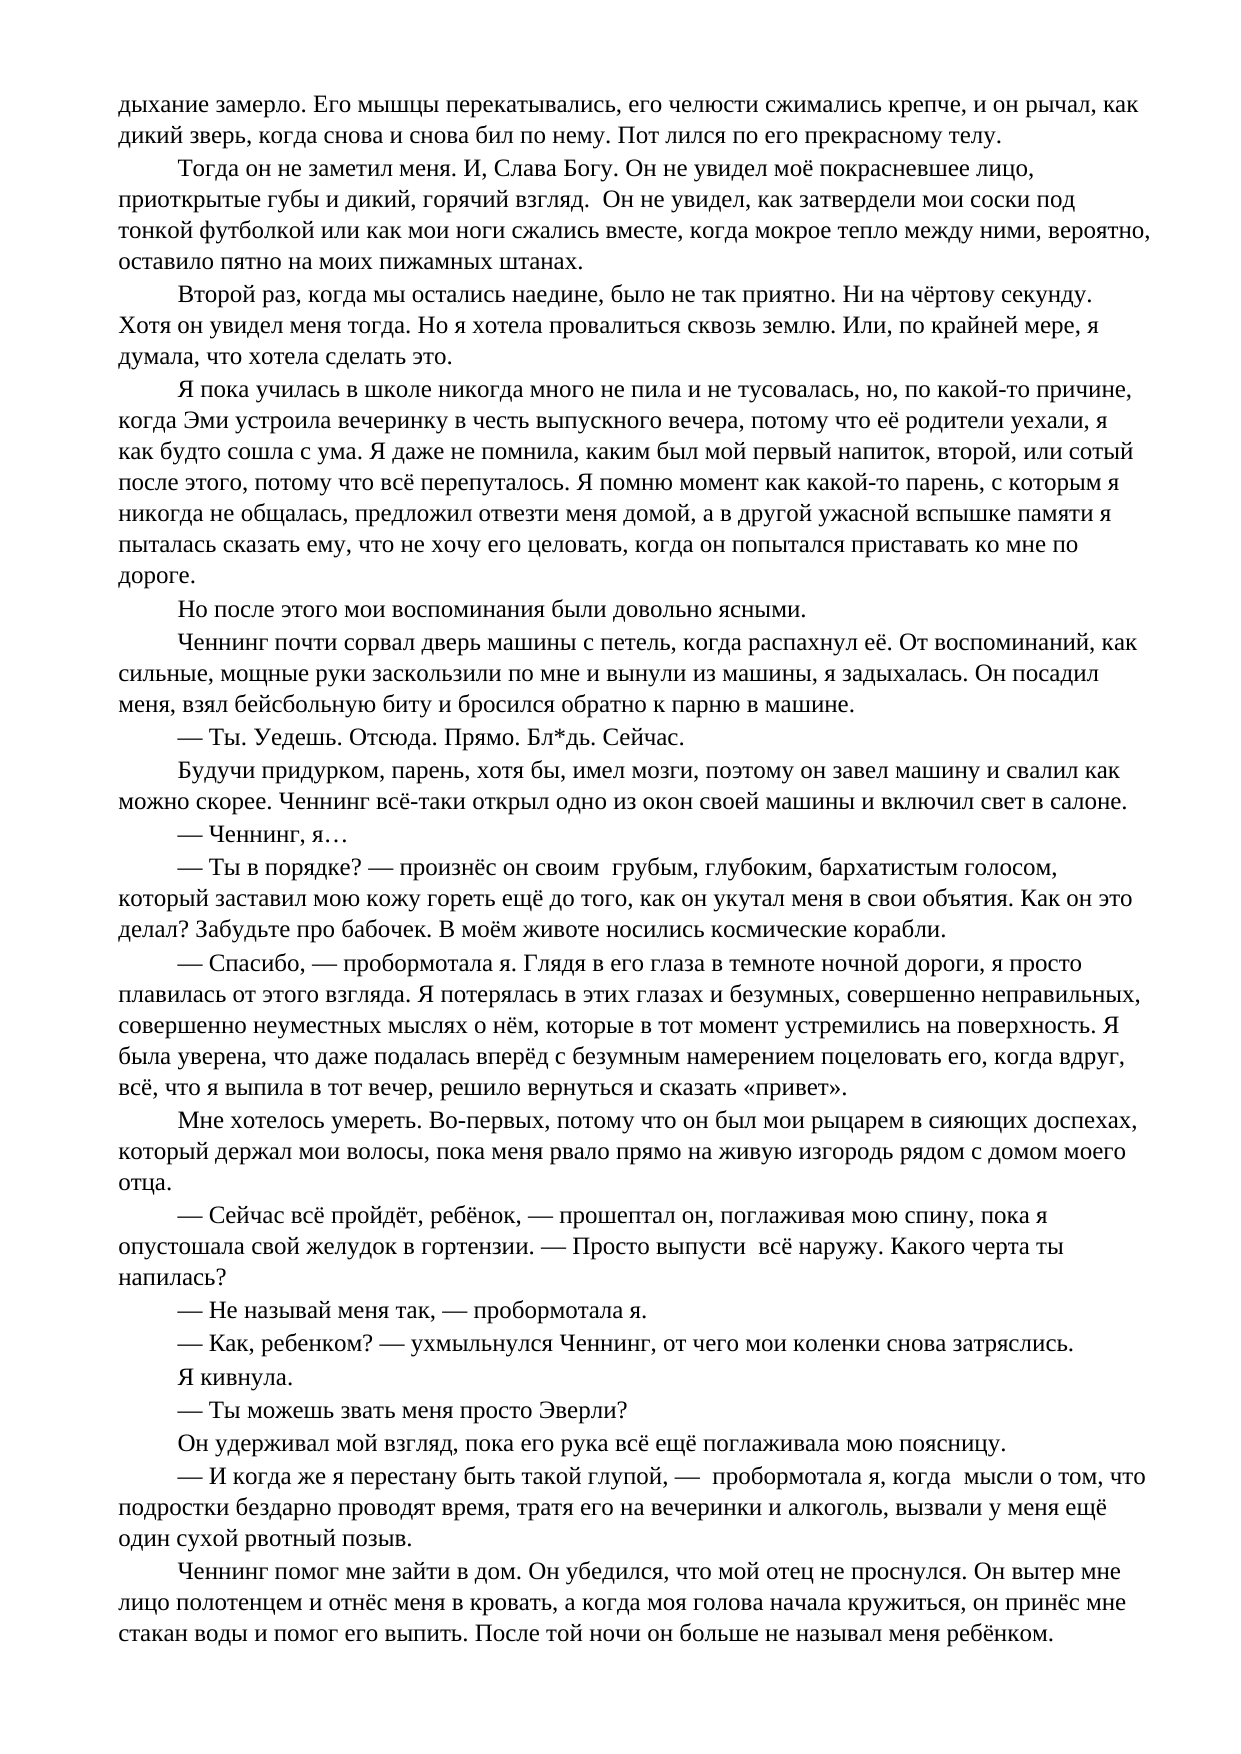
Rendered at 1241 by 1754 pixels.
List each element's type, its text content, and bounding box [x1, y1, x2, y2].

text — И когда же я перестану быть такой глупой, — пробормотала я, когда мысли о том, что подростки бездарно проводят время, тратя его на вечеринки и алкоголь, вызвали у меня ещё один сухой рвотный позыв. [118, 1461, 1152, 1552]
text Я пока училась в школе никогда много не пила и не тусовалась, но, по какой-то причине, когда Эми устроила вечеринку в честь выпускного вечера, потому что её родители уехали, я как будто сошла с ума. Я даже не помнила, каким был мой первый напиток, второй, или сотый после этого, потому что всё перепуталось. Я помню момент как какой-то парень, с которым я никогда не общалась, предложил отвезти меня домой, а в другой ужасной вспышке памяти я пыталась сказать ему, что не хочу его целовать, когда он попытался приставать ко мне по дороге. [118, 374, 1152, 589]
text Тогда он не заметил меня. И, Слава Богу. Он не увидел моё покрасневшее лицо, приоткрытые губы и дикий, горячий взгляд. Он не увидел, как затвердели мои соски под тонкой футболкой или как мои ноги сжались вместе, когда мокрое тепло между ними, вероятно, оставило пятно на моих пижамных штанах. [118, 153, 1152, 275]
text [118, 89, 1152, 148]
text — Сейчас всё пройдёт, ребёнок, — прошептал он, поглаживая мою спину, пока я опустошала свой желудок в гортензии. — Просто выпусти всё наружу. Какого черта ты напилась? [118, 1200, 1152, 1291]
text — Ты в порядке? — произнёс он своим грубым, глубоким, бархатистым голосом, который заставил мою кожу гореть ещё до того, как он укутал меня в свои объятия. Как он это делал? Забудьте про бабочек. В моём животе носились космические корабли. [118, 852, 1152, 943]
text Будучи придурком, парень, хотя бы, имел мозги, поэтому он завел машину и свалил как можно скорее. Ченнинг всё-таки открыл одно из окон своей машины и включил свет в салоне. [118, 755, 1152, 815]
text Он удерживал мой взгляд, пока его рука всё ещё поглаживала мою поясницу. [118, 1428, 1152, 1457]
text — Спасибо, — пробормотала я. Глядя в его глаза в темноте ночной дороги, я просто плавилась от этого взгляда. Я потерялась в этих глазах и безумных, совершенно неправильных, совершенно неуместных мыслях о нём, которые в тот момент устремились на поверхность. Я была уверена, что даже подалась вперёд с безумным намерением поцеловать его, когда вдруг, всё, что я выпила в тот вечер, решило вернуться и сказать «привет». [118, 948, 1152, 1101]
text Ченнинг помог мне зайти в дом. Он убедился, что мой отец не проснулся. Он вытер мне лицо полотенцем и отнёс меня в кровать, а когда моя голова начала кружиться, он принёс мне стакан воды и помог его выпить. После той ночи он больше не называл меня ребёнком. [118, 1556, 1152, 1647]
text — Не называй меня так, — пробормотала я. [118, 1295, 1152, 1324]
text Ченнинг почти сорвал дверь машины с петель, когда распахнул её. От воспоминаний, как сильные, мощные руки заскользили по мне и вынули из машины, я задыхалась. Он посадил меня, взял бейсбольную биту и бросился обратно к парню в машине. [118, 627, 1152, 718]
text Второй раз, когда мы остались наедине, было не так приятно. Ни на чёртову секунду. Хотя он увидел меня тогда. Но я хотела провалиться сквозь землю. Или, по крайней мере, я думала, что хотела сделать это. [118, 279, 1152, 370]
text — Как, ребенком? — ухмыльнулся Ченнинг, от чего мои коленки снова затряслись. [118, 1328, 1152, 1357]
text — Ты. Уедешь. Отсюда. Прямо. Бл*дь. Сейчас. [118, 722, 1152, 751]
text — Ченнинг, я… [118, 819, 1152, 848]
text Я кивнула. [118, 1362, 1152, 1390]
text Мне хотелось умереть. Во-первых, потому что он был мои рыцарем в сияющих доспехах, который держал мои волосы, пока меня рвало прямо на живую изгородь рядом с домом моего отца. [118, 1105, 1152, 1196]
text Но после этого мои воспоминания были довольно ясными. [118, 594, 1152, 622]
text — Ты можешь звать меня просто Эверли? [118, 1395, 1152, 1423]
